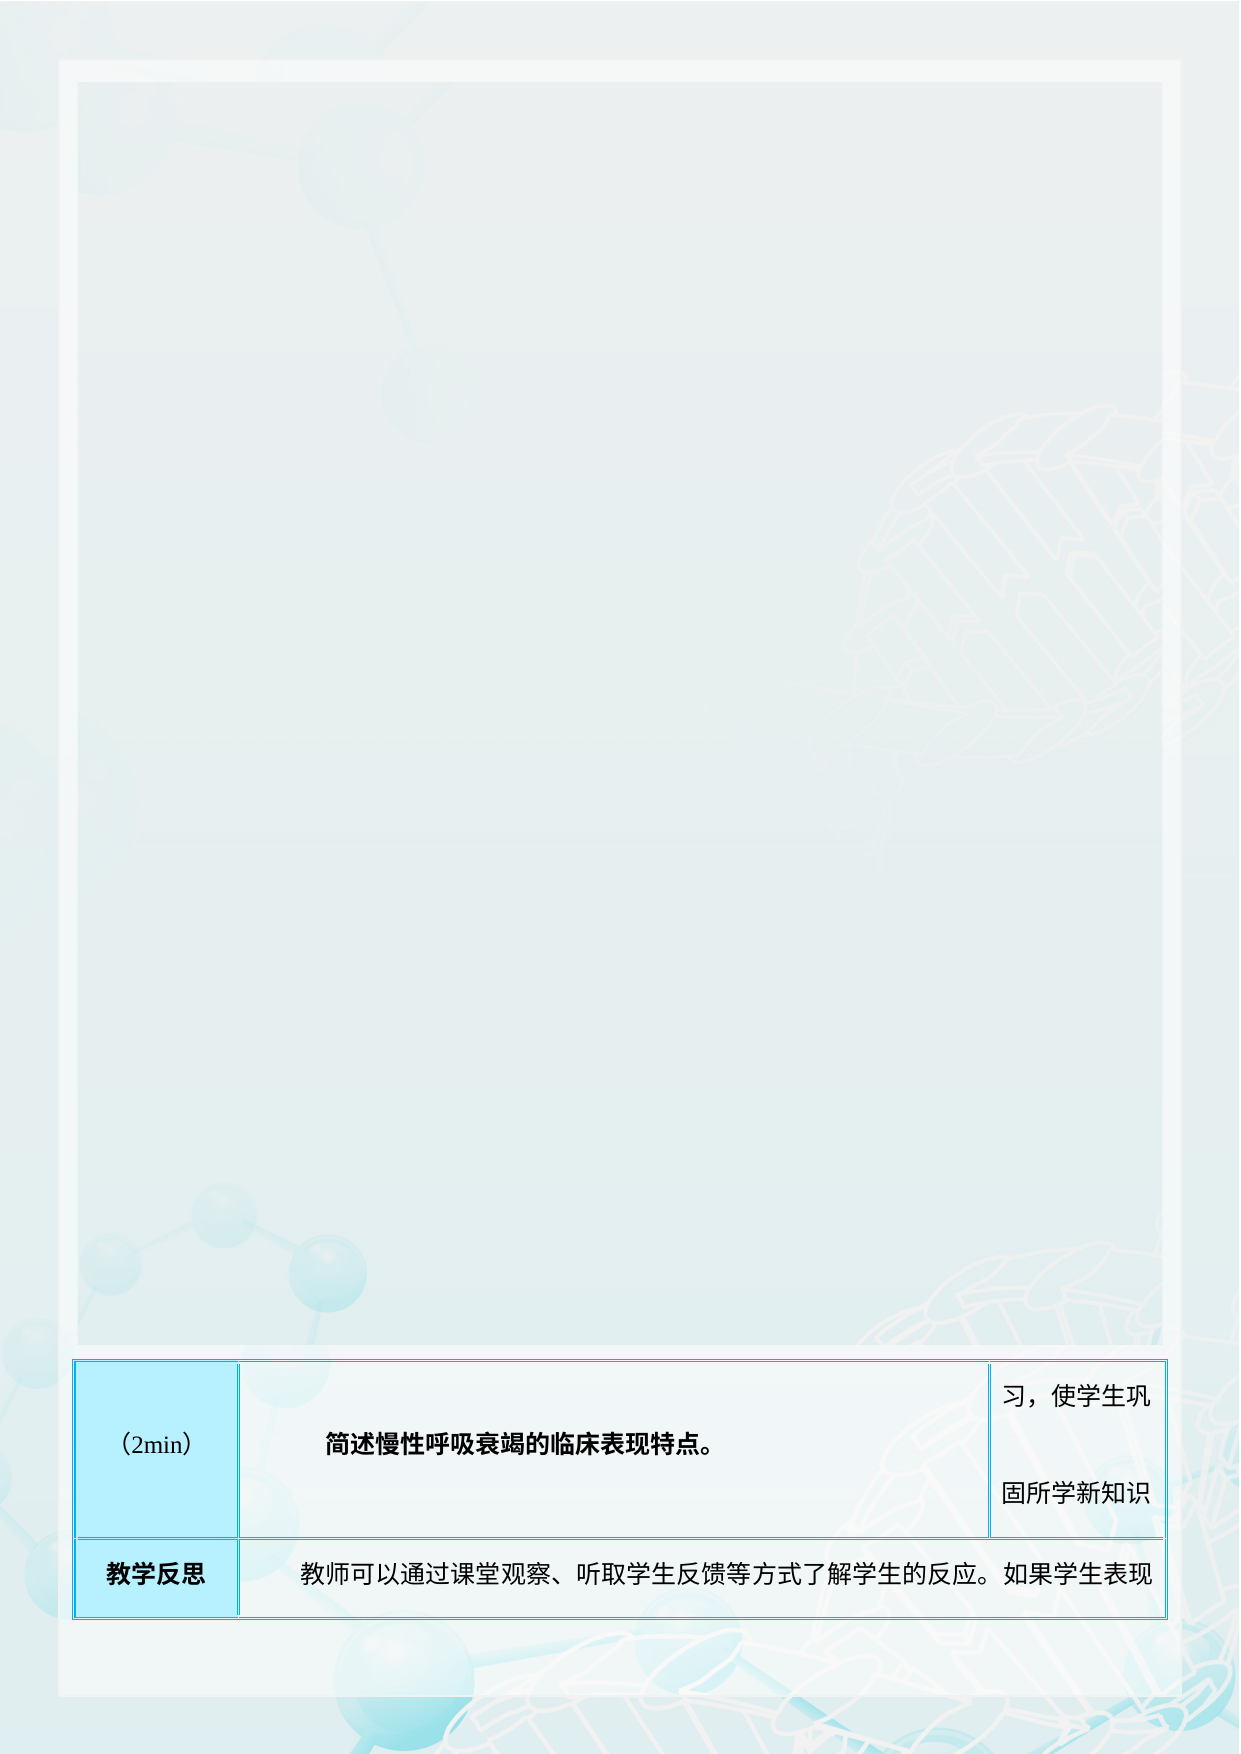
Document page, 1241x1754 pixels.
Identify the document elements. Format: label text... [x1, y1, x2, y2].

table_cell 教师可以通过课堂观察、听取学生反馈等方式了解学生的反应。如果学生表现积极、参与度高，说明教学有效；如果学生表现消极、不理解或者反馈负面，需要及时进行调整和改进。 [239, 1537, 1165, 1617]
table_cell 【教师】布置课后作业 简述慢性呼吸衰竭的临床表现特点。 [239, 1360, 990, 1537]
picture [0, 1, 1240, 1754]
table_cell 作业布置（2min） [76, 1360, 239, 1537]
table_cell 通过课后练习，使学生巩固所学新知识 [990, 1362, 1165, 1537]
table_cell 教学反思 [76, 1537, 239, 1617]
